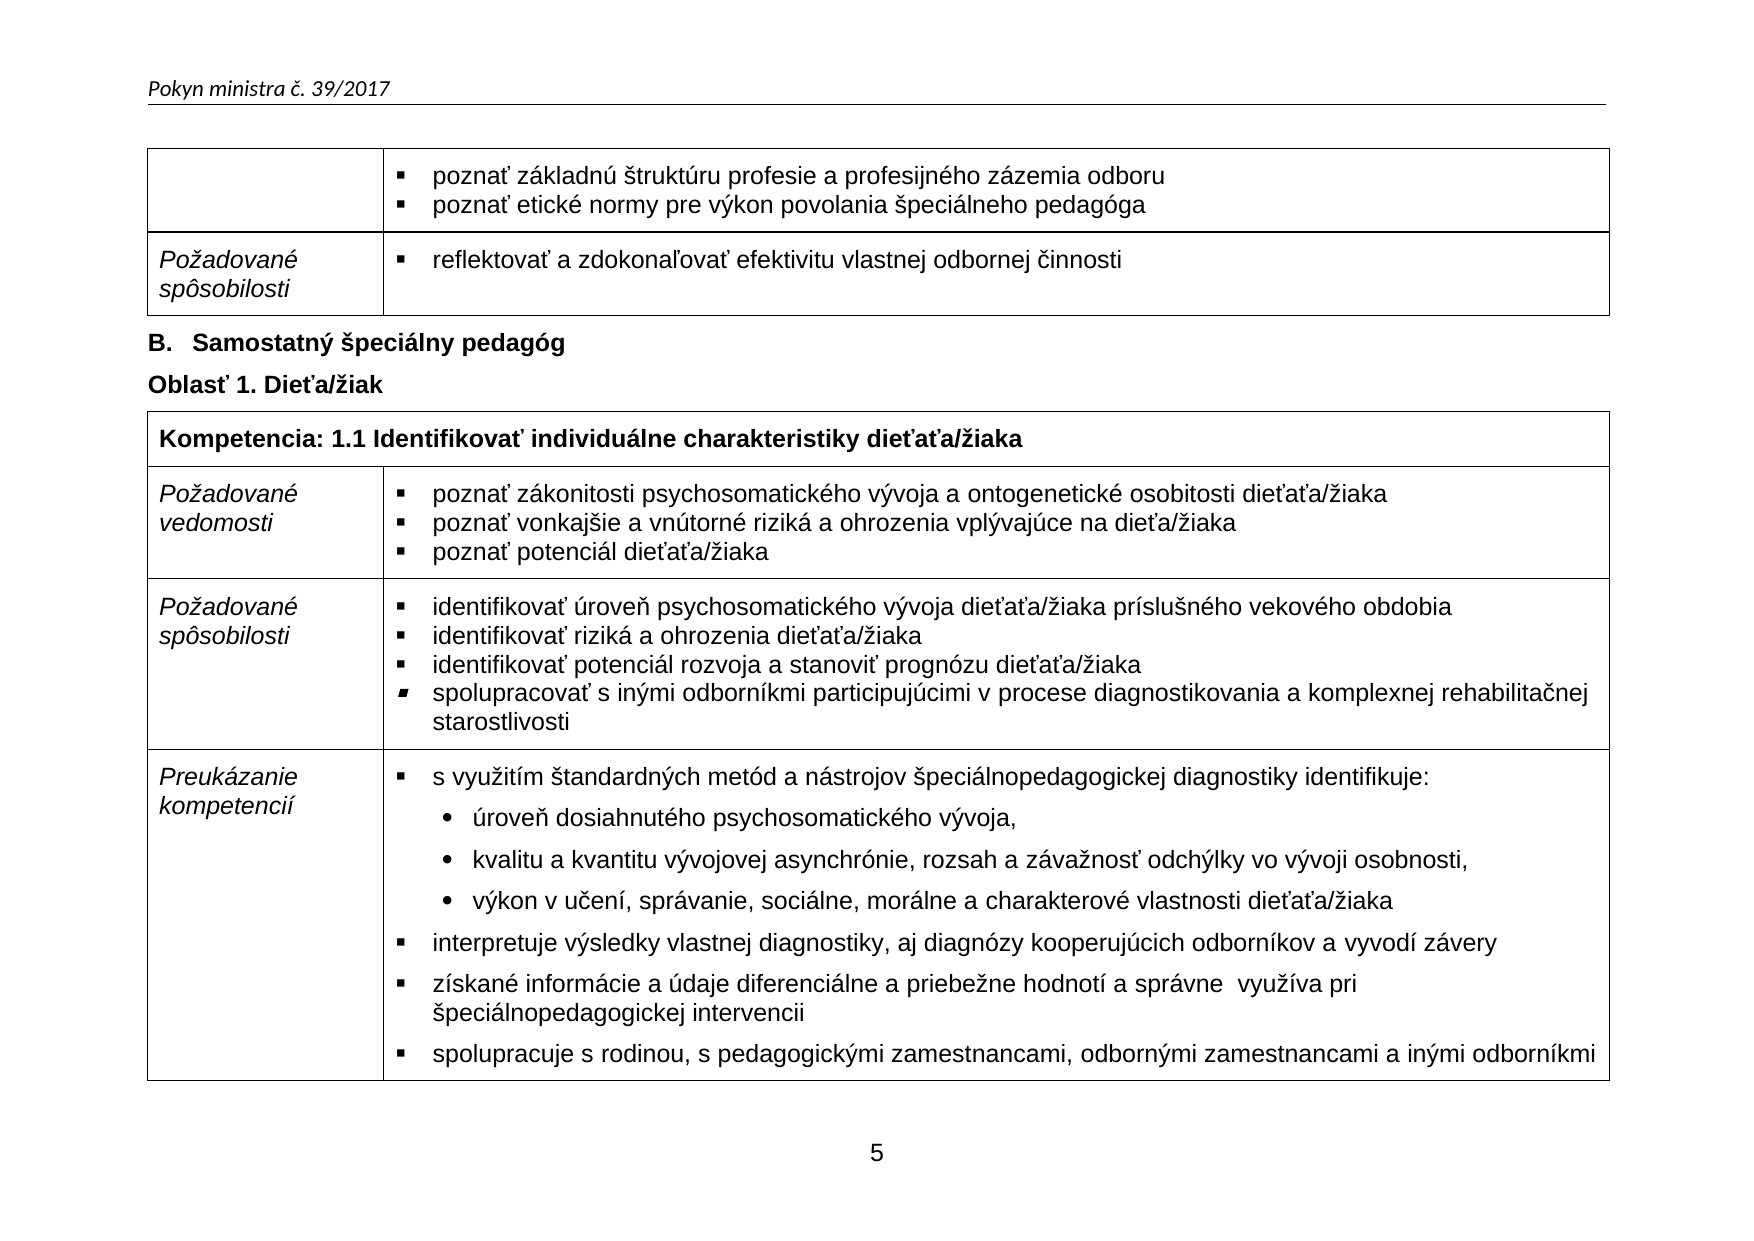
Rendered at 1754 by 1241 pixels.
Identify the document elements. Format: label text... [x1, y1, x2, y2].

text Oblasť 1. Dieťa/žiak [148, 370, 1606, 398]
list Samostatný špeciálny pedagóg [148, 328, 1606, 357]
table_cell Požadované spôsobilosti [148, 579, 383, 748]
table_cell reflektovať a zdokonaľovať efektivitu vlastnej odbornej činnosti [384, 233, 1609, 315]
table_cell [384, 149, 1609, 231]
table_cell poznať zákonitosti psychosomatického vývoja a ontogenetické osobitosti dieťaťa/žiaka poznať vonkajšie a vnútorné riziká a ohrozenia vplývajúce na dieťa/žiaka poznať potenciál dieťaťa/žiaka [384, 467, 1609, 578]
table_cell s využitím štandardných metód a nástrojov špeciálnopedagogickej diagnostiky identifikuje: úroveň dosiahnutého psychosomatického vývoja, kvalitu a kvantitu vývojovej asynchrónie, rozsah a závažnosť odchýlky vo vývoji osobnosti, výkon v učení, správanie, sociálne, morálne a charakterové vlastnosti dieťaťa/žiaka interpretuje výsledky vlastnej diagnostiky, aj diagnózy kooperujúcich odborníkov a vyvodí závery získané informácie a údaje diferenciálne a priebežne hodnotí a správne využíva pri špeciálnopedagogickej intervencii spolupracuje s rodinou, s pedagogickými zamestnancami, odbornými zamestnancami a inými odborníkmi [384, 750, 1609, 1080]
table_cell identifikovať úroveň psychosomatického vývoja dieťaťa/žiaka príslušného vekového obdobia identifikovať riziká a ohrozenia dieťaťa/žiaka identifikovať potenciál rozvoja a stanoviť prognózu dieťaťa/žiaka spolupracovať s inými odborníkmi participujúcimi v procese diagnostikovania a komplexnej rehabilitačnej starostlivosti [384, 579, 1609, 748]
table_cell Požadované spôsobilosti [148, 233, 383, 315]
table_cell Požadované vedomosti [148, 467, 383, 578]
table_cell Preukázanie kompetencií [148, 750, 383, 1080]
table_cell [148, 149, 383, 231]
table_header Kompetencia: 1.1 Identifikovať individuálne charakteristiky dieťaťa/žiaka [148, 412, 1609, 466]
